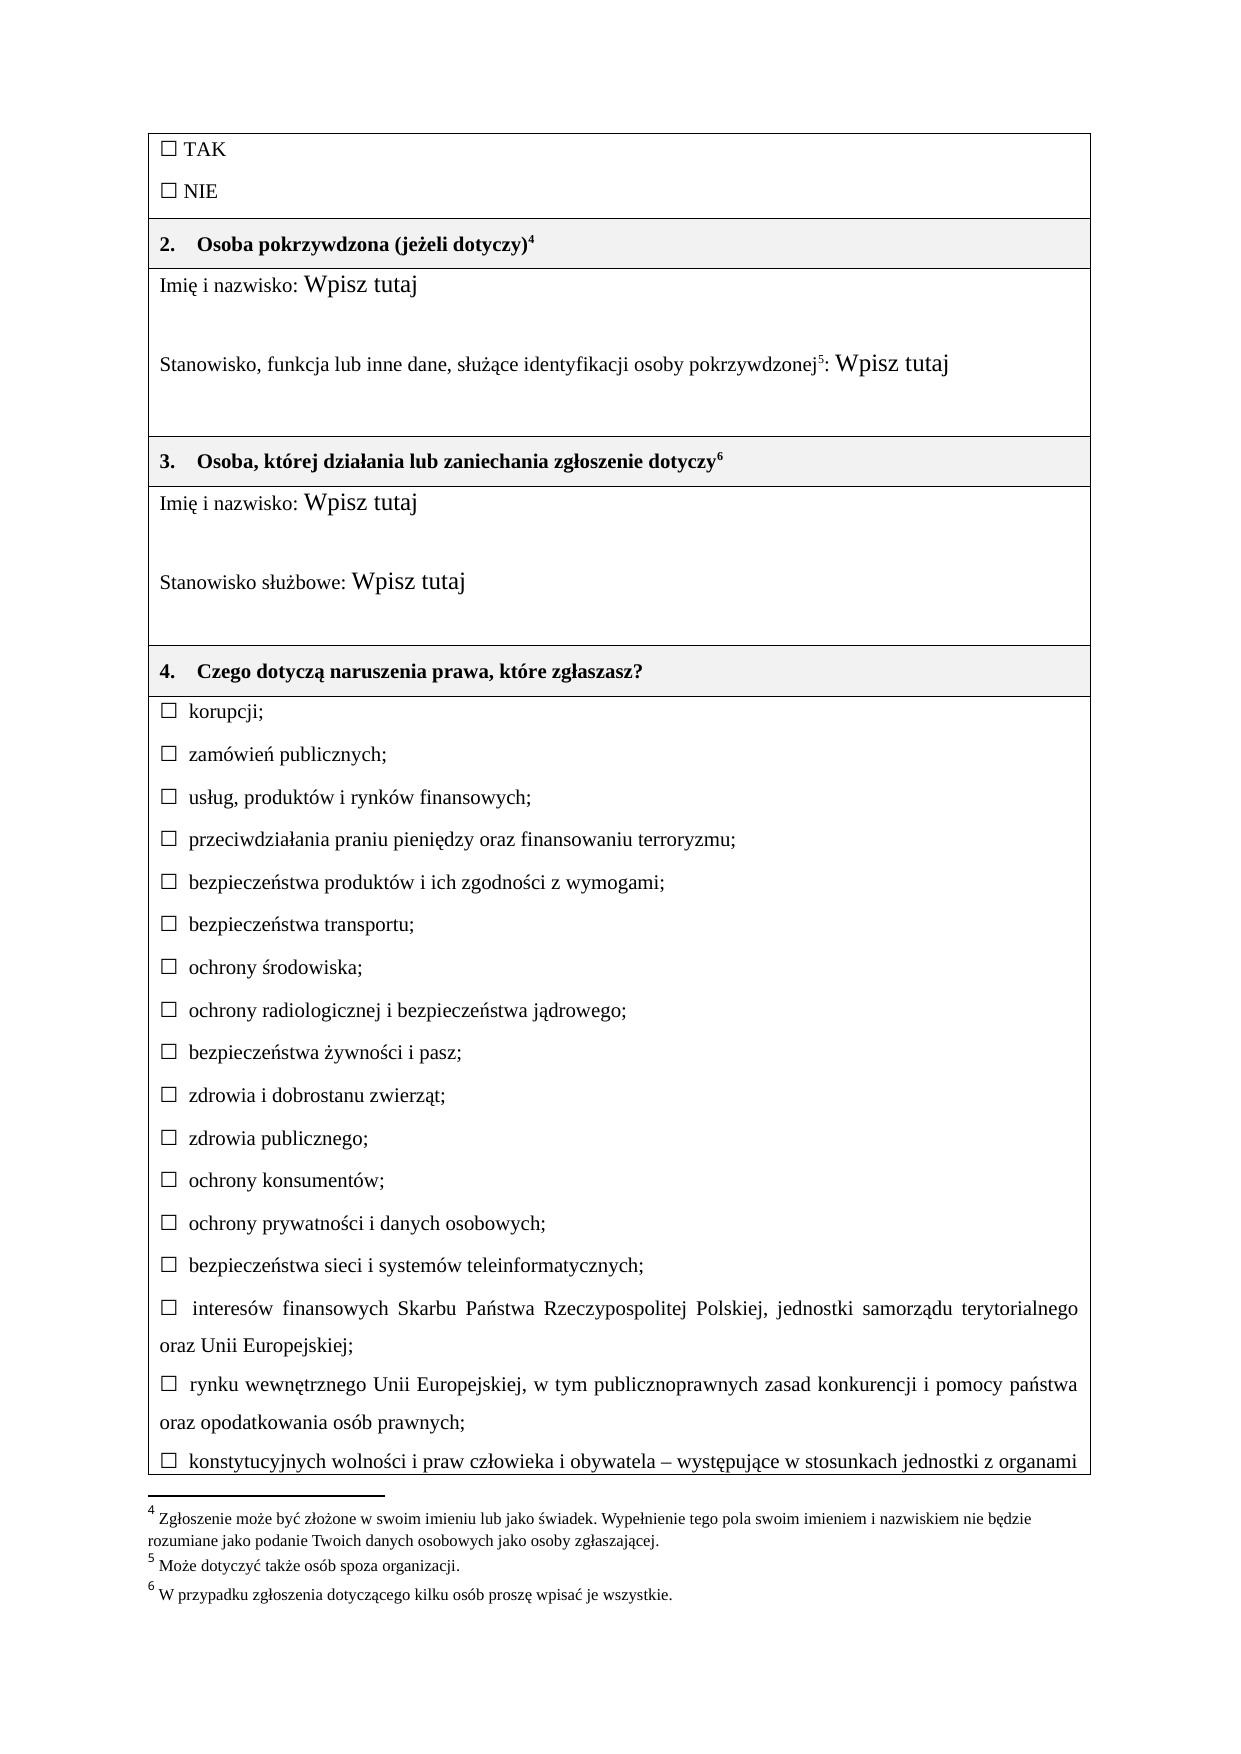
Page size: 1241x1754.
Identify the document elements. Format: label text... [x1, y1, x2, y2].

table_cell Imię i nazwisko: Stanowisko, funkcja lub inne dane, służące identyfikacji osoby pokrzywdzonej: [149, 269, 1090, 436]
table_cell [149, 697, 1090, 1474]
table_cell Imię i nazwisko: Stanowisko służbowe: [149, 487, 1090, 645]
table_cell Czego dotyczą naruszenia prawa, które zgłaszasz? [149, 646, 1090, 696]
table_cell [149, 134, 1090, 218]
table_cell Osoba, której działania lub zaniechania zgłoszenie dotyczy [149, 437, 1090, 486]
table_cell Osoba pokrzywdzona (jeżeli dotyczy) [149, 219, 1090, 268]
